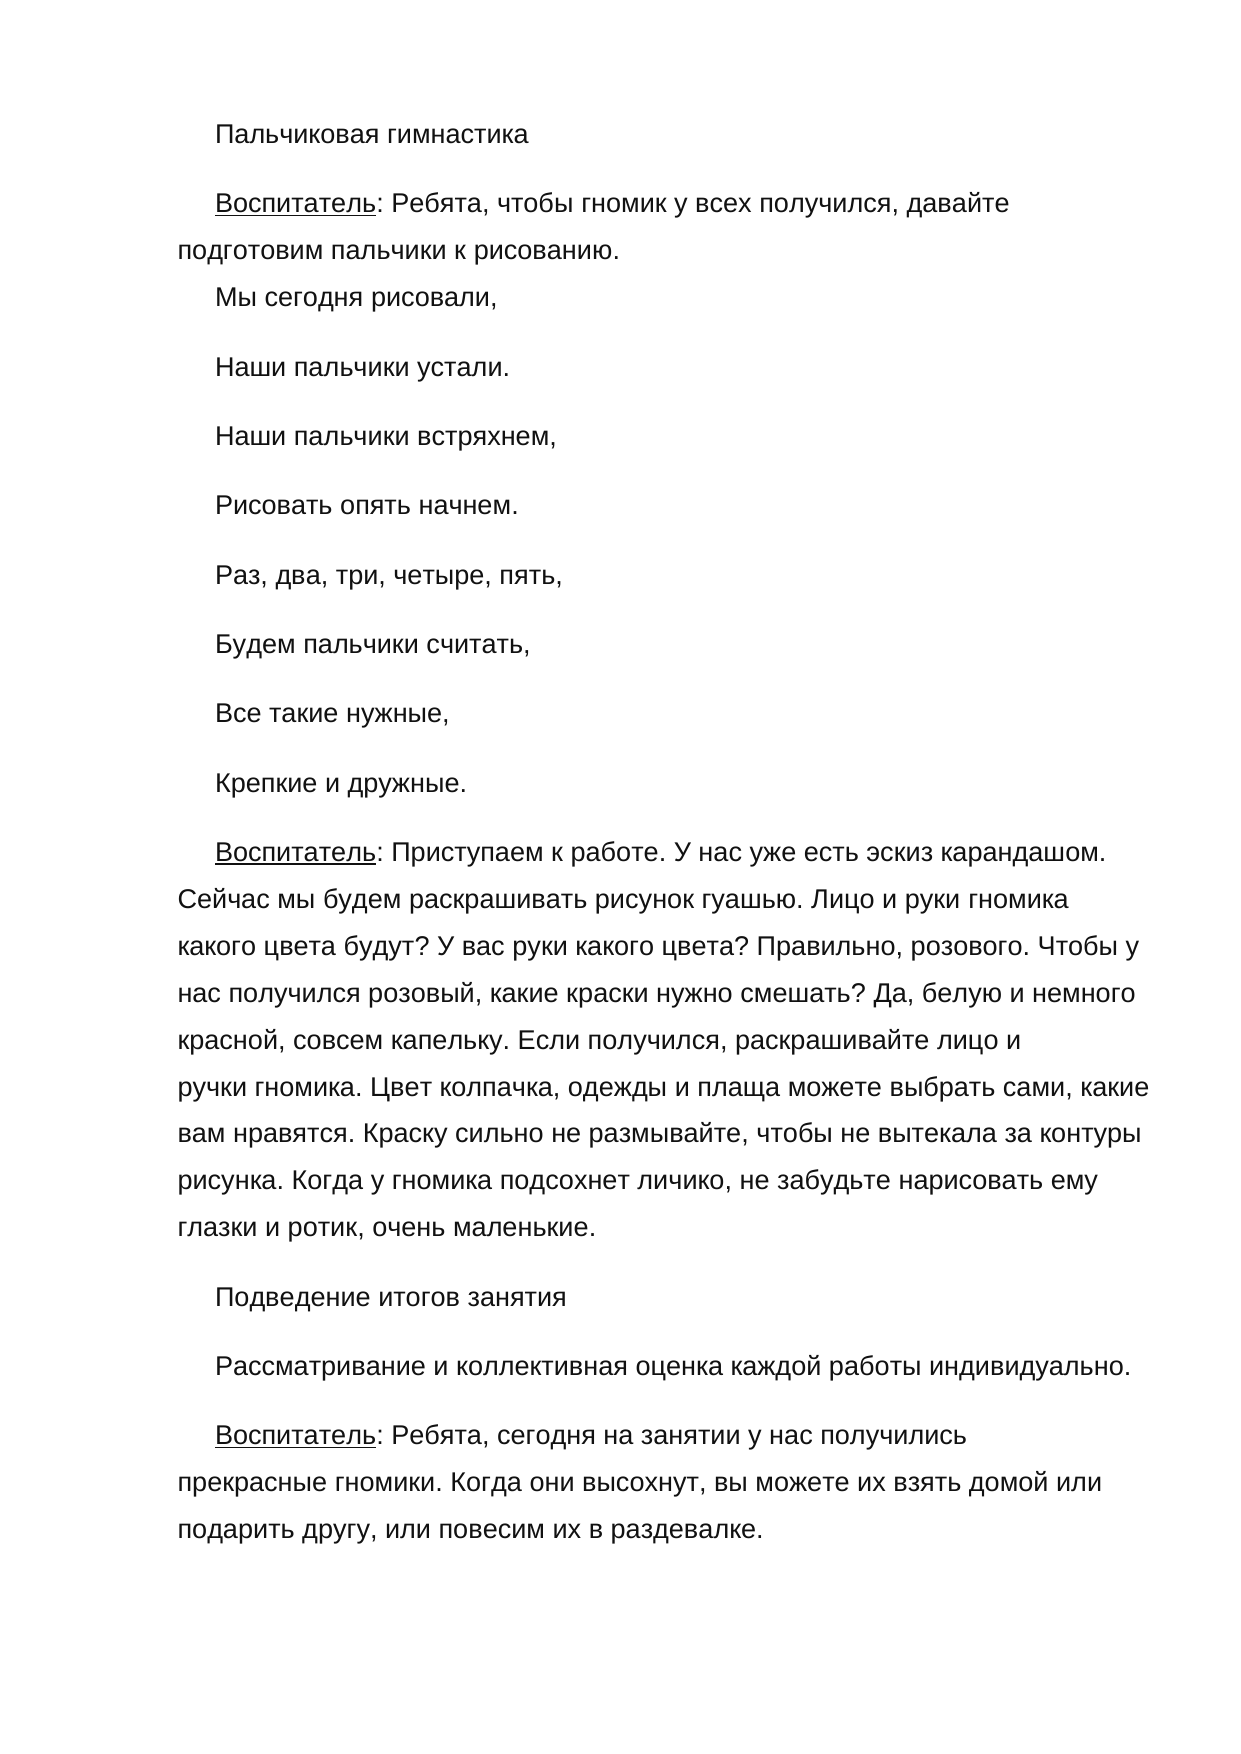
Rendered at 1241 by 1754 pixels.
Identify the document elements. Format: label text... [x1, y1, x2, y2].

text Наши пальчики устали. [177, 351, 1152, 382]
text Наши пальчики встряхнем, [177, 420, 1152, 451]
text Раз, два, три, четыре, пять, [177, 559, 1152, 590]
text Все такие нужные, [177, 697, 1152, 729]
text Воспитатель: Приступаем к работе. У нас уже есть эскиз карандашом. Сейчас мы будем раскрашивать рисунок гуашью. Лицо и руки гномика какого цвета будут? У вас руки какого цвета? Правильно, розового. Чтобы у нас получился розовый, какие краски нужно смешать? Да, белую и немного красной, совсем капельку. Если получился, раскрашивайте лицо и ручки гномика. Цвет колпачка, одежды и плаща можете выбрать сами, какие вам нравятся. Краску сильно не размывайте, чтобы не вытекала за контуры рисунка. Когда у гномика подсохнет личико, не забудьте нарисовать ему глазки и ротик, очень маленькие. [177, 836, 1152, 1242]
text Рисовать опять начнем. [177, 489, 1152, 521]
text Мы сегодня рисовали, [177, 281, 1152, 312]
text Воспитатель: Ребята, сегодня на занятии у нас получились прекрасные гномики. Когда они высохнут, вы можете их взять домой или подарить другу, или повесим их в раздевалке. [177, 1419, 1152, 1544]
text Воспитатель: Ребята, чтобы гномик у всех получился, давайте подготовим пальчики к рисованию. [177, 187, 1152, 266]
text Крепкие и дружные. [177, 767, 1152, 798]
text Рассматривание и коллективная оценка каждой работы индивидуально. [177, 1350, 1152, 1381]
text Подведение итогов занятия [177, 1281, 1152, 1312]
text Пальчиковая гимнастика [177, 118, 1152, 149]
text Будем пальчики считать, [177, 628, 1152, 659]
